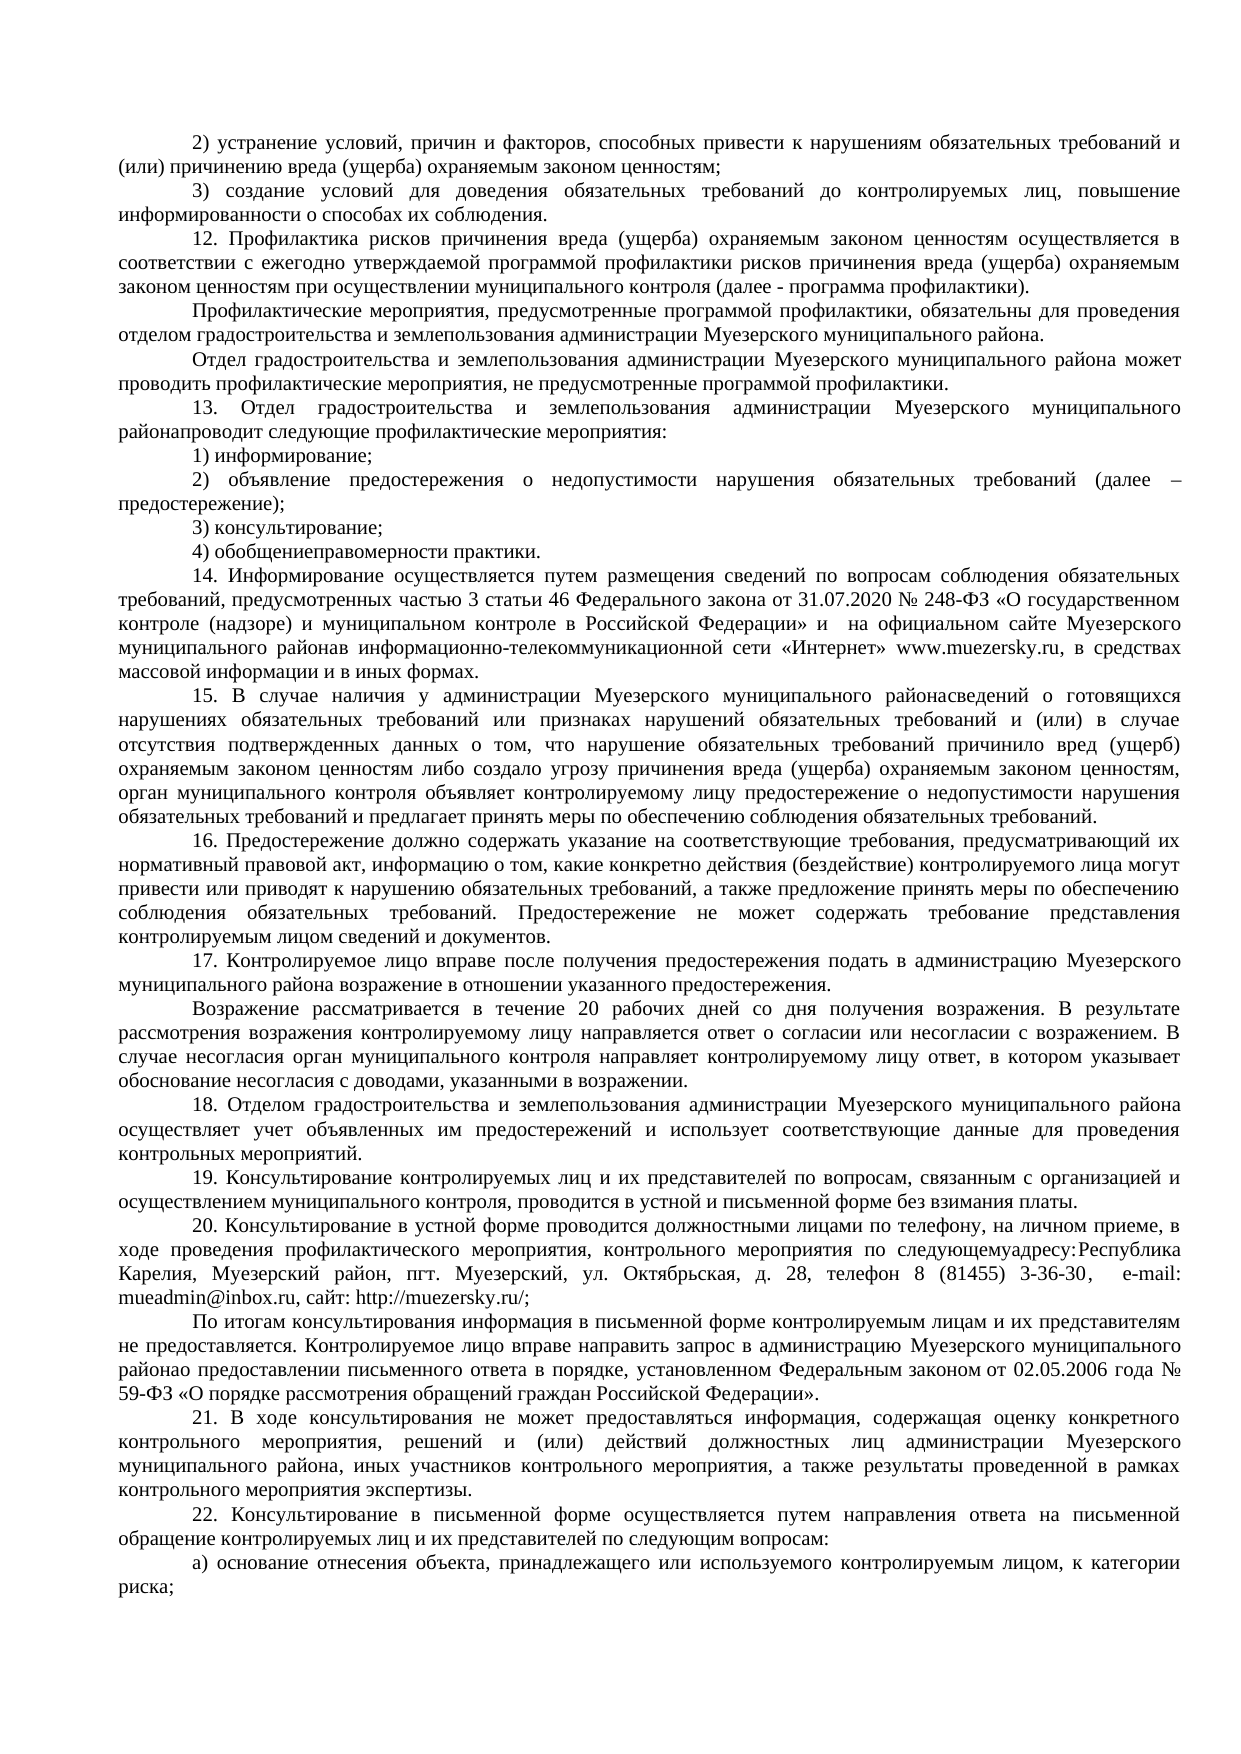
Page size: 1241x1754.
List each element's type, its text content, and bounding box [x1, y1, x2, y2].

text 2) устранение условий, причин и факторов, способных привести к нарушениям обязательных требований и (или) причинению вреда (ущерба) охраняемым законом ценностям; [118, 130, 1181, 178]
text 1) информирование; [118, 443, 1181, 467]
text 21. В ходе консультирования не может предоставляться информация, содержащая оценку конкретного контрольного мероприятия, решений и (или) действий должностных лиц администрации Муезерского муниципального района, иных участников контрольного мероприятия, а также результаты проведенной в рамках контрольного мероприятия экспертизы. [118, 1405, 1181, 1501]
text 12. Профилактика рисков причинения вреда (ущерба) охраняемым законом ценностям осуществляется в соответствии с ежегодно утверждаемой программой профилактики рисков причинения вреда (ущерба) охраняемым законом ценностям при осуществлении муниципального контроля (далее - программа профилактики). [118, 226, 1181, 298]
text а) основание отнесения объекта, принадлежащего или используемого контролируемым лицом, к категории риска; [118, 1549, 1181, 1598]
text 19. Консультирование контролируемых лиц и их представителей по вопросам, связанным с организацией и осуществлением муниципального контроля, проводится в устной и письменной форме без взимания платы. [118, 1164, 1181, 1213]
text 3) консультирование; [118, 515, 1181, 539]
text 20. Консультирование в устной форме проводится должностными лицами по телефону, на личном приеме, в ходе проведения профилактического мероприятия, контрольного мероприятия по следующемуадресу:Республика Карелия, Муезерский район, пгт. Муезерский, ул. Октябрьская, д. 28, телефон 8 (81455) 3-36-30, е-mail: mueadmin@inbox.ru, сайт: http://muezersky.ru/; [118, 1213, 1181, 1309]
text 13. Отдел градостроительства и землепользования администрации Муезерского муниципального районапроводит следующие профилактические мероприятия: [118, 394, 1181, 443]
text 16. Предостережение должно содержать указание на соответствующие требования, предусматривающий их нормативный правовой акт, информацию о том, какие конкретно действия (бездействие) контролируемого лица могут привести или приводят к нарушению обязательных требований, а также предложение принять меры по обеспечению соблюдения обязательных требований. Предостережение не может содержать требование представления контролируемым лицом сведений и документов. [118, 828, 1181, 948]
text 2) объявление предостережения о недопустимости нарушения обязательных требований (далее – предостережение); [118, 467, 1181, 515]
text 22. Консультирование в письменной форме осуществляется путем направления ответа на письменной обращение контролируемых лиц и их представителей по следующим вопросам: [118, 1501, 1181, 1549]
text Возражение рассматривается в течение 20 рабочих дней со дня получения возражения. В результате рассмотрения возражения контролируемому лицу направляется ответ о согласии или несогласии с возражением. В случае несогласия орган муниципального контроля направляет контролируемому лицу ответ, в котором указывает обоснование несогласия с доводами, указанными в возражении. [118, 996, 1181, 1092]
text 4) обобщениеправомерности практики. [118, 539, 1181, 563]
text Профилактические мероприятия, предусмотренные программой профилактики, обязательны для проведения отделом градостроительства и землепользования администрации Муезерского муниципального района. [118, 298, 1181, 346]
text 18. Отделом градостроительства и землепользования администрации Муезерского муниципального района осуществляет учет объявленных им предостережений и использует соответствующие данные для проведения контрольных мероприятий. [118, 1092, 1181, 1164]
text 14. Информирование осуществляется путем размещения сведений по вопросам соблюдения обязательных требований, предусмотренных частью 3 статьи 46 Федерального закона от 31.07.2020 № 248-ФЗ «О государственном контроле (надзоре) и муниципальном контроле в Российской Федерации» и на официальном сайте Муезерского муниципального районав информационно-телекоммуникационной сети «Интернет» www.muezersky.ru, в средствах массовой информации и в иных формах. [118, 563, 1181, 683]
text 17. Контролируемое лицо вправе после получения предостережения подать в администрацию Муезерского муниципального района возражение в отношении указанного предостережения. [118, 948, 1181, 996]
text 15. В случае наличия у администрации Муезерского муниципального районасведений о готовящихся нарушениях обязательных требований или признаках нарушений обязательных требований и (или) в случае отсутствия подтвержденных данных о том, что нарушение обязательных требований причинило вред (ущерб) охраняемым законом ценностям либо создало угрозу причинения вреда (ущерба) охраняемым законом ценностям, орган муниципального контроля объявляет контролируемому лицу предостережение о недопустимости нарушения обязательных требований и предлагает принять меры по обеспечению соблюдения обязательных требований. [118, 683, 1181, 828]
text Отдел градостроительства и землепользования администрации Муезерского муниципального района может проводить профилактические мероприятия, не предусмотренные программой профилактики. [118, 346, 1181, 394]
text По итогам консультирования информация в письменной форме контролируемым лицам и их представителям не предоставляется. Контролируемое лицо вправе направить запрос в администрацию Муезерского муниципального районао предоставлении письменного ответа в порядке, установленном Федеральным законом от 02.05.2006 года № 59-ФЗ «О порядке рассмотрения обращений граждан Российской Федерации». [118, 1309, 1181, 1405]
text 3) создание условий для доведения обязательных требований до контролируемых лиц, повышение информированности о способах их соблюдения. [118, 178, 1181, 226]
